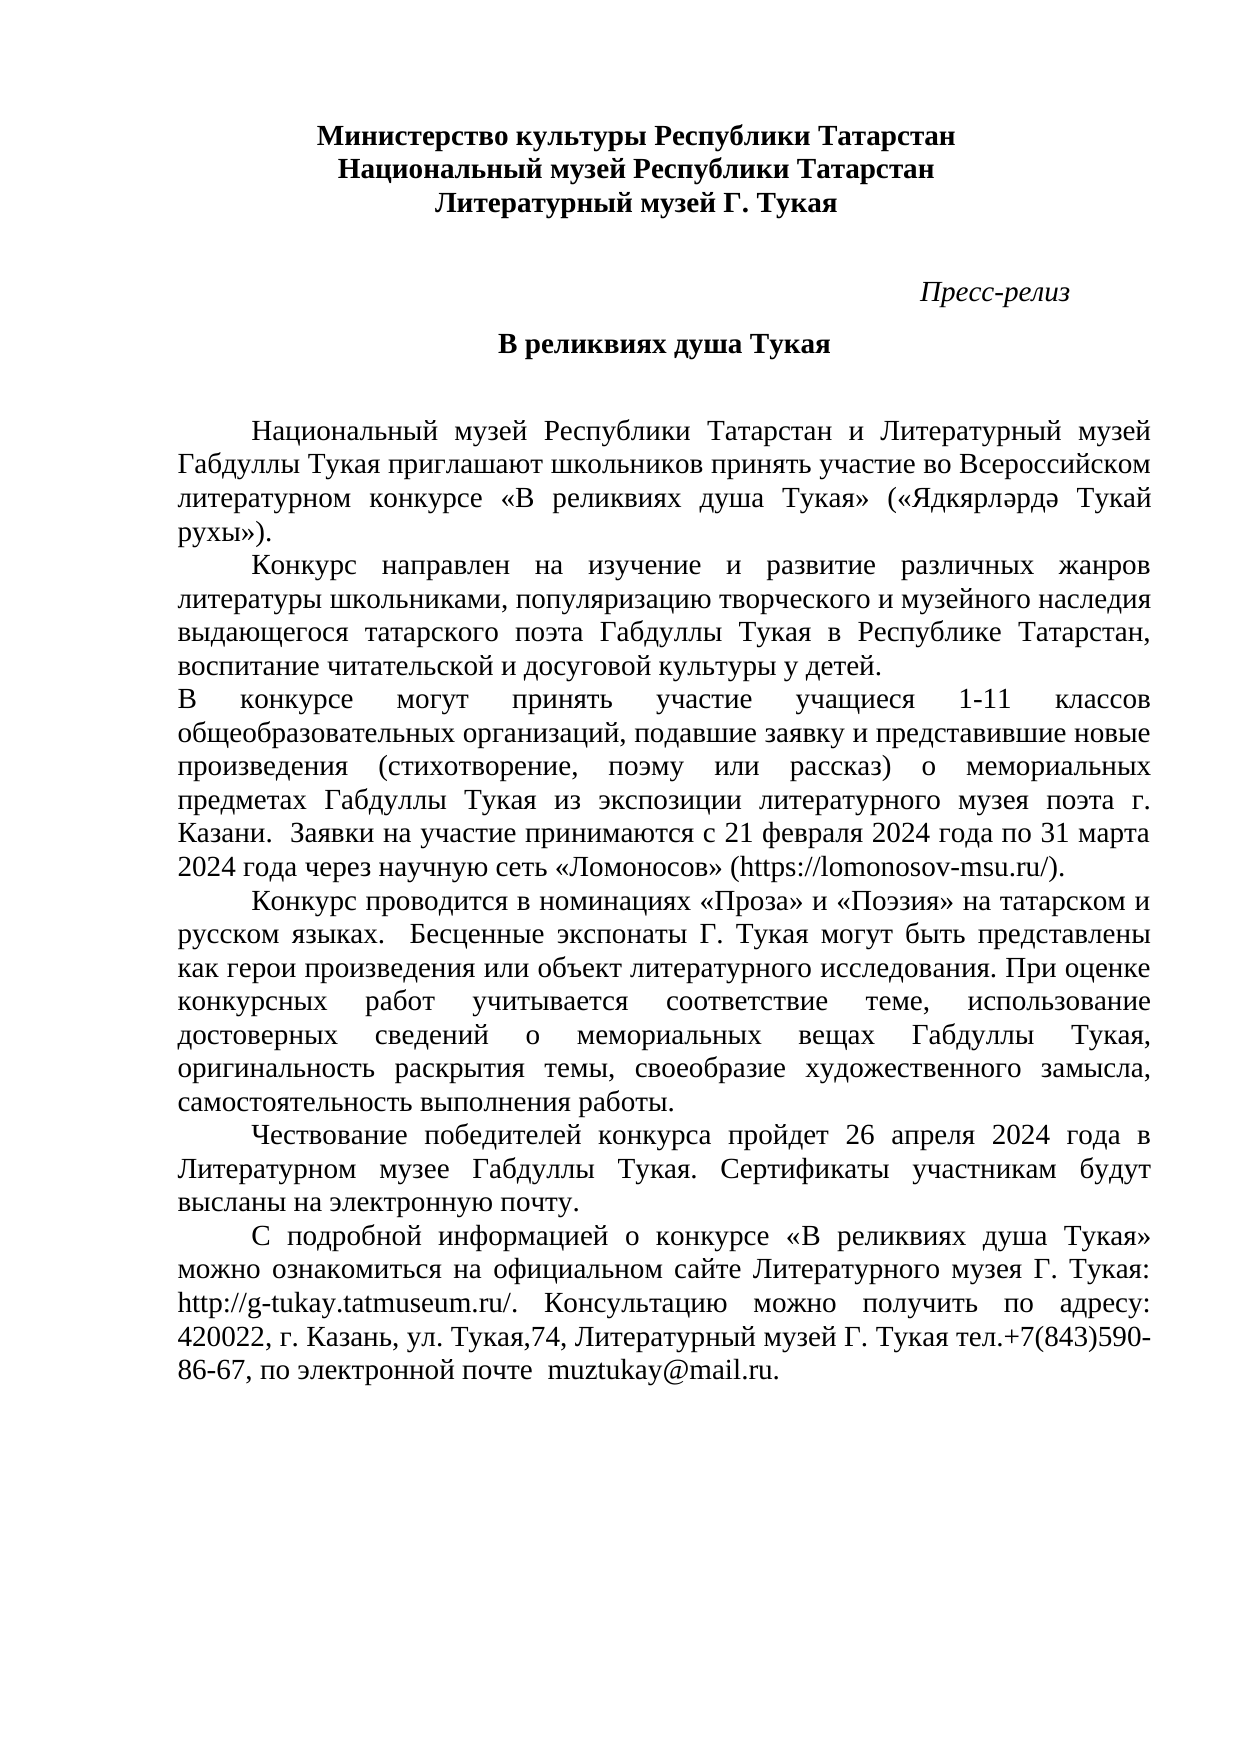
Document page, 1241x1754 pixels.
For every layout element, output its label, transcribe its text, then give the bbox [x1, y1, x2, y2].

text Национальный музей Республики Татарстан и Литературный музей Габдуллы Тукая приглашают школьников принять участие во Всероссийском литературном конкурсе «В реликвиях душа Тукая» («Ядкярләрдә Тукай рухы»). [177, 413, 1152, 547]
text Министерство культуры Республики Татарстан [121, 118, 1152, 152]
text Национальный музей Республики Татарстан [121, 152, 1152, 185]
text Конкурс направлен на изучение и развитие различных жанров литературы школьниками, популяризацию творческого и музейного наследия выдающегося татарского поэта Габдуллы Тукая в Республике Татарстан, воспитание читательской и досуговой культуры у детей. [177, 547, 1152, 681]
text В конкурсе могут принять участие учащиеся 1-11 классов общеобразовательных организаций, подавшие заявку и представившие новые произведения (стихотворение, поэму или рассказ) о мемориальных предметах Габдуллы Тукая из экспозиции литературного музея поэта г. Казани. Заявки на участие принимаются с 21 февраля 2024 года по 31 марта 2024 года через научную сеть «Ломоносов» (https://lomonosov-msu.ru/). [177, 681, 1152, 883]
text С подробной информацией о конкурсе «В реликвиях душа Тукая» можно ознакомиться на официальном сайте Литературного музея Г. Тукая: http://g-tukay.tatmuseum.ru/. Консультацию можно получить по адресу: 420022, г. Казань, ул. Тукая,74, Литературный музей Г. Тукая тел.+7(843)590-86-67, по электронной почте muztukay@mail.ru. [177, 1218, 1152, 1386]
text В реликвиях душа Тукая [177, 327, 1152, 360]
text Конкурс проводится в номинациях «Проза» и «Поэзия» на татарском и русском языках. Бесценные экспонаты Г. Тукая могут быть представлены как герои произведения или объект литературного исследования. При оценке конкурсных работ учитывается соответствие теме, использование достоверных сведений о мемориальных вещах Габдуллы Тукая, оригинальность раскрытия темы, своеобразие художественного замысла, самостоятельность выполнения работы. [177, 883, 1152, 1117]
text Литературный музей Г. Тукая [121, 185, 1152, 219]
text Пресс-релиз [177, 274, 1152, 307]
text Чествование победителей конкурса пройдет 26 апреля 2024 года в Литературном музее Габдуллы Тукая. Сертификаты участникам будут высланы на электронную почту. [177, 1117, 1152, 1218]
